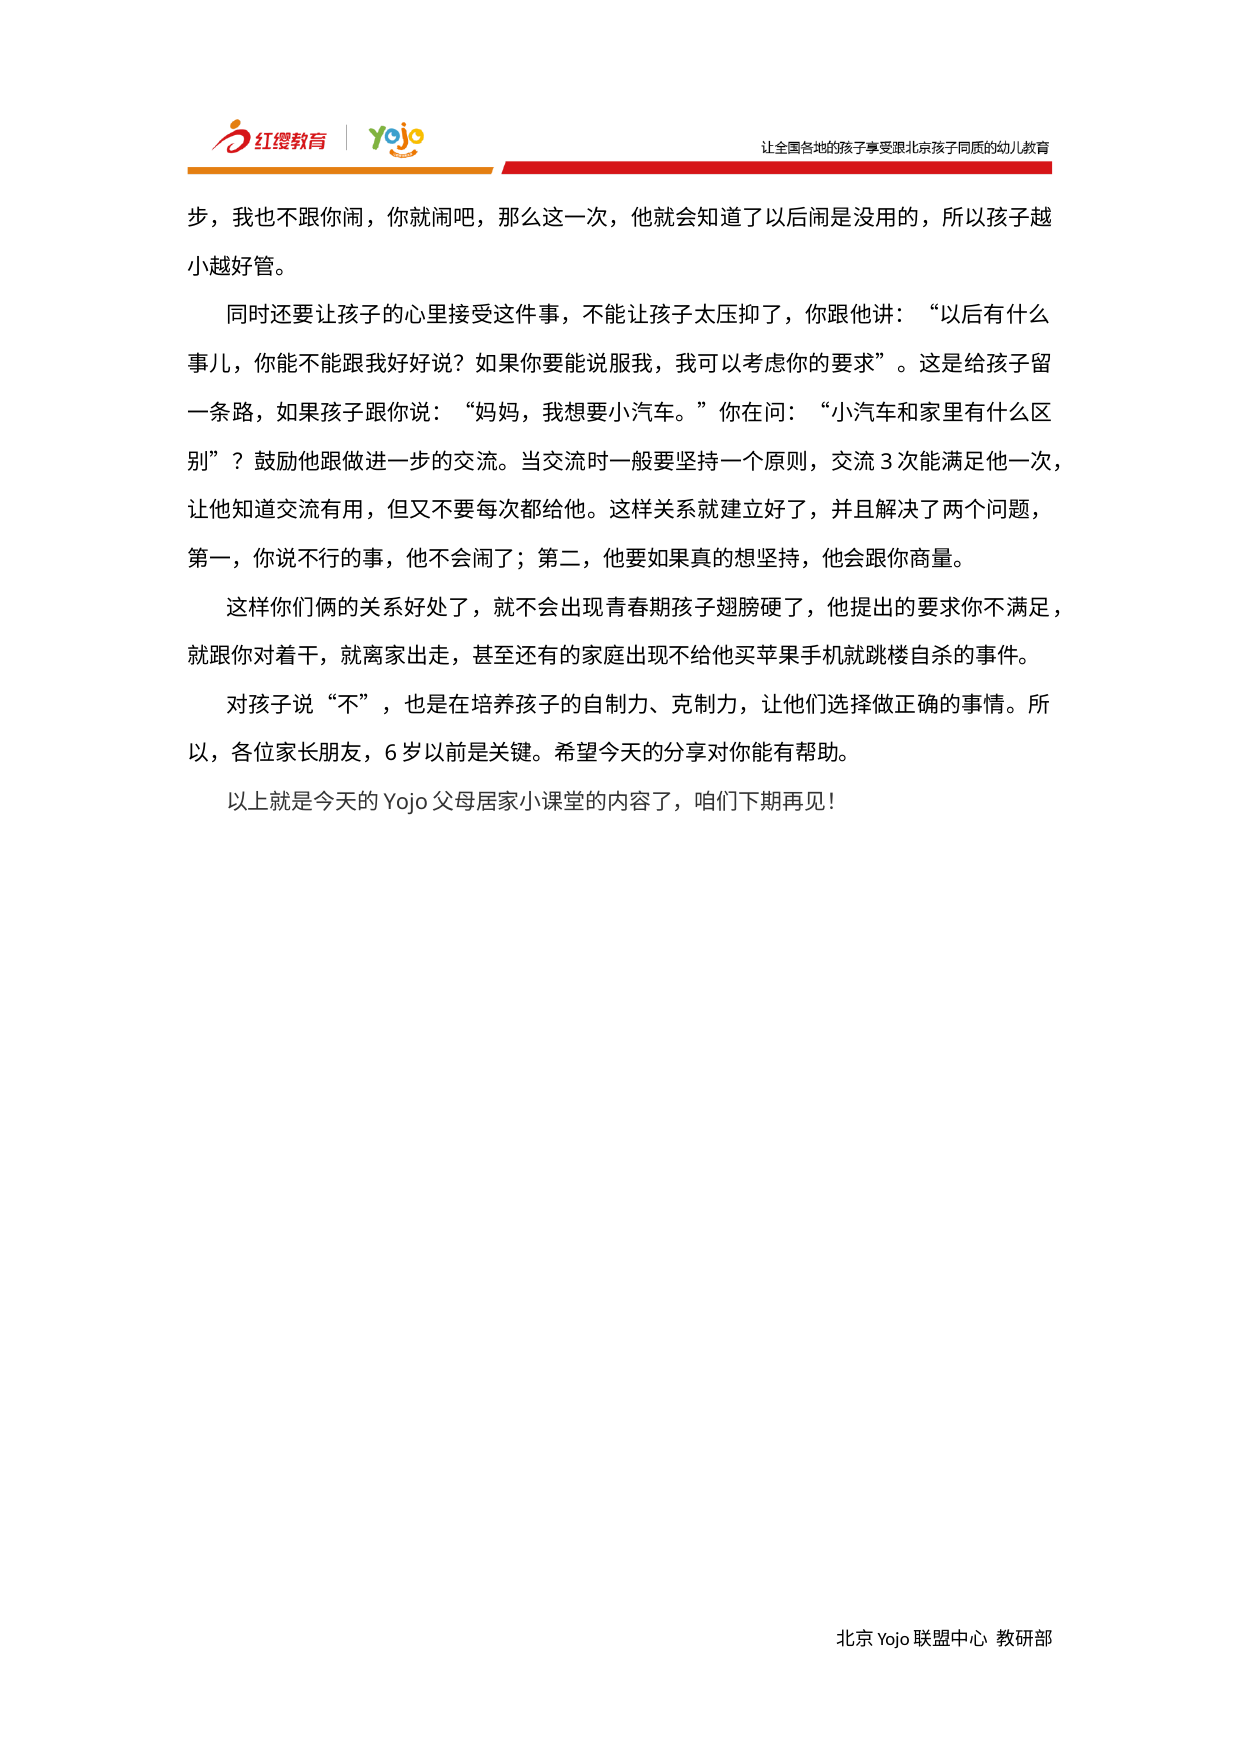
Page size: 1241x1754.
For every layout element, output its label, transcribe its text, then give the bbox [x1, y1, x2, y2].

text 同时还要让孩子的心里接受这件事，不能让孩子太压抑了，你跟他讲：“以后有什么事儿，你能不能跟我好好说？如果你要能说服我，我可以考虑你的要求”。这是给孩子留一条路，如果孩子跟你说：“妈妈，我想要小汽车。”你在问：“小汽车和家里有什么区别”？鼓励他跟做进一步的交流。当交流时一般要坚持一个原则，交流3次能满足他一次，让他知道交流有用，但又不要每次都给他。这样关系就建立好了，并且解决了两个问题，第一，你说不行的事，他不会闹了；第二，他要如果真的想坚持，他会跟你商量。 [187, 297, 1053, 573]
text 这样你们俩的关系好处了，就不会出现青春期孩子翅膀硬了，他提出的要求你不满足，就跟你对着干，就离家出走，甚至还有的家庭出现不给他买苹果手机就跳楼自杀的事件。 [187, 589, 1053, 670]
text 对孩子说“不”，也是在培养孩子的自制力、克制力，让他们选择做正确的事情。所以，各位家长朋友，6岁以前是关键。希望今天的分享对你能有帮助。 [187, 686, 1053, 767]
picture [187, 90, 1053, 192]
text 以上就是今天的Yojo父母居家小课堂的内容了，咱们下期再见！ [187, 783, 1053, 816]
